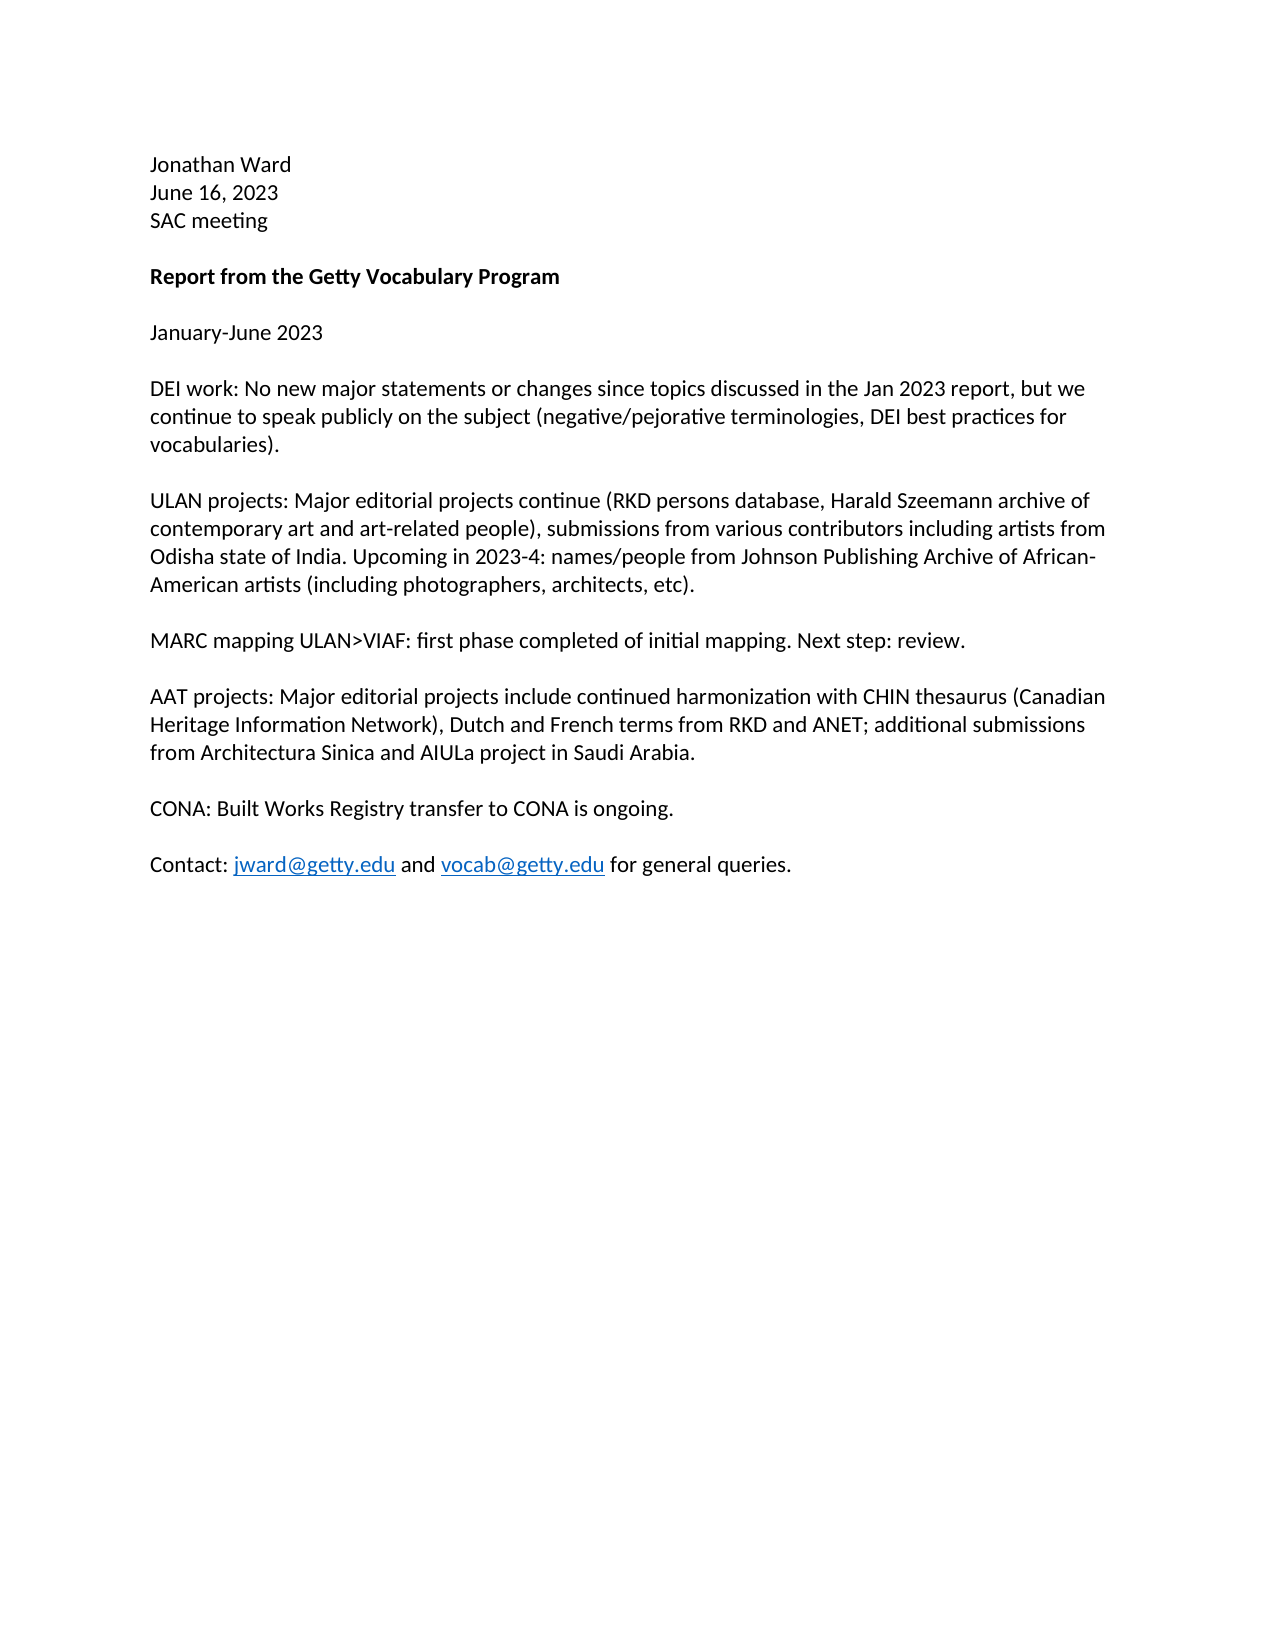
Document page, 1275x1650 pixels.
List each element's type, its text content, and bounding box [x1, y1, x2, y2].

text AAT projects: Major editorial projects include continued harmonization with CHIN thesaurus (Canadian Heritage Information Network), Dutch and French terms from RKD and ANET; additional submissions from Architectura Sinica and AIULa project in Saudi Arabia. [150, 682, 1125, 766]
text June 16, 2023 [150, 178, 1125, 206]
text DEI work: No new major statements or changes since topics discussed in the Jan 2023 report, but we continue to speak publicly on the subject (negative/pejorative terminologies, DEI best practices for vocabularies). [150, 374, 1125, 458]
text Jonathan Ward [150, 150, 1125, 178]
text MARC mapping ULAN>VIAF: first phase completed of initial mapping. Next step: review. [150, 626, 1125, 654]
text Contact: jward@getty.edu and vocab@getty.edu for general queries. [150, 851, 1125, 878]
text SAC meeting [150, 206, 1125, 234]
text ULAN projects: Major editorial projects continue (RKD persons database, Harald Szeemann archive of contemporary art and art-related people), submissions from various contributors including artists from Odisha state of India. Upcoming in 2023-4: names/people from Johnson Publishing Archive of African-American artists (including photographers, architects, etc). [150, 486, 1125, 598]
text Report from the Getty Vocabulary Program [150, 262, 1125, 290]
text January-June 2023 [150, 318, 1125, 346]
text CONA: Built Works Registry transfer to CONA is ongoing. [150, 794, 1125, 822]
